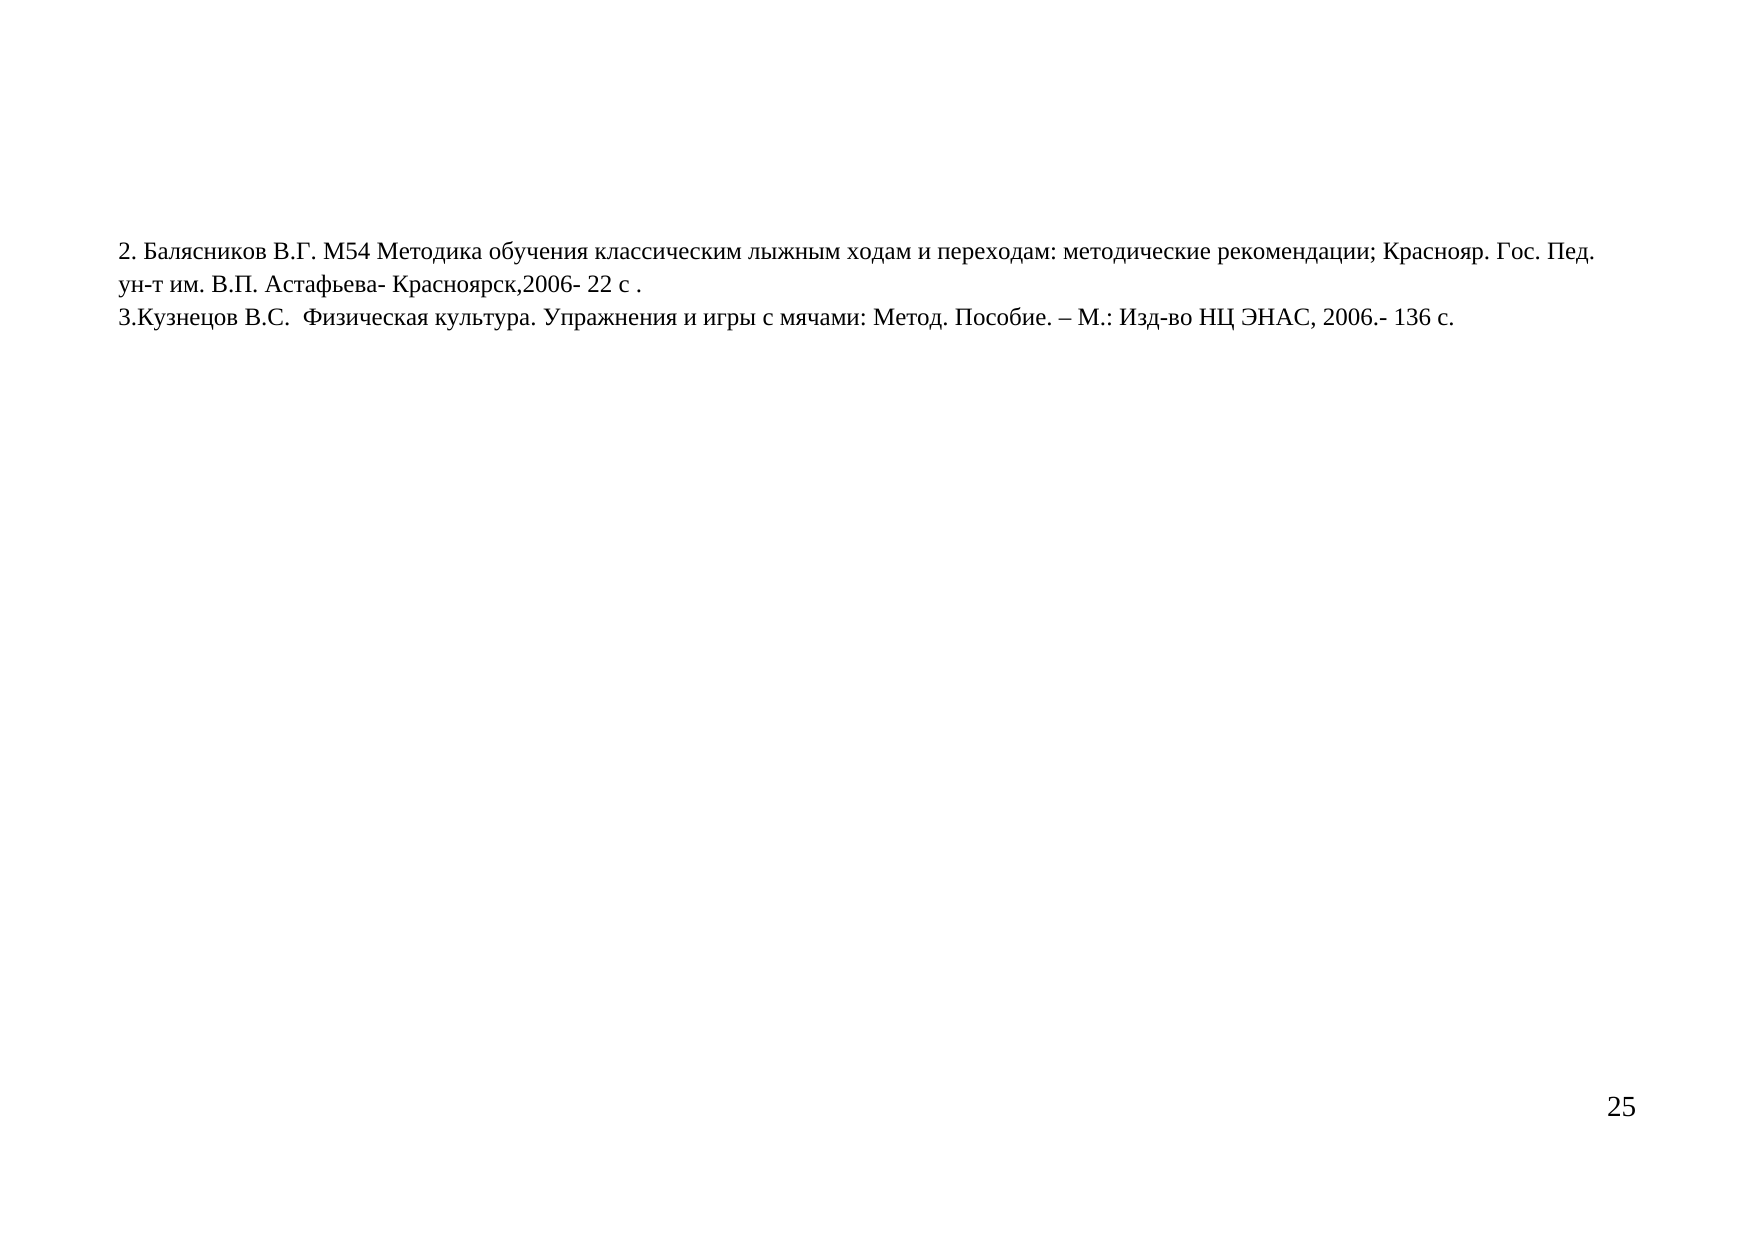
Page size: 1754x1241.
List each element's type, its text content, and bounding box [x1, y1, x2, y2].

text 2. Балясников В.Г. М54 Методика обучения классическим лыжным ходам и переходам: методические рекомендации; Краснояр. Гос. Пед. ун-т им. В.П. Астафьева- Красноярск,2006- 22 с . [118, 236, 1636, 298]
text 3.Кузнецов В.С. Физическая культура. Упражнения и игры с мячами: Метод. Пособие. – М.: Изд-во НЦ ЭНАС, 2006.- 136 с. [118, 302, 1636, 331]
